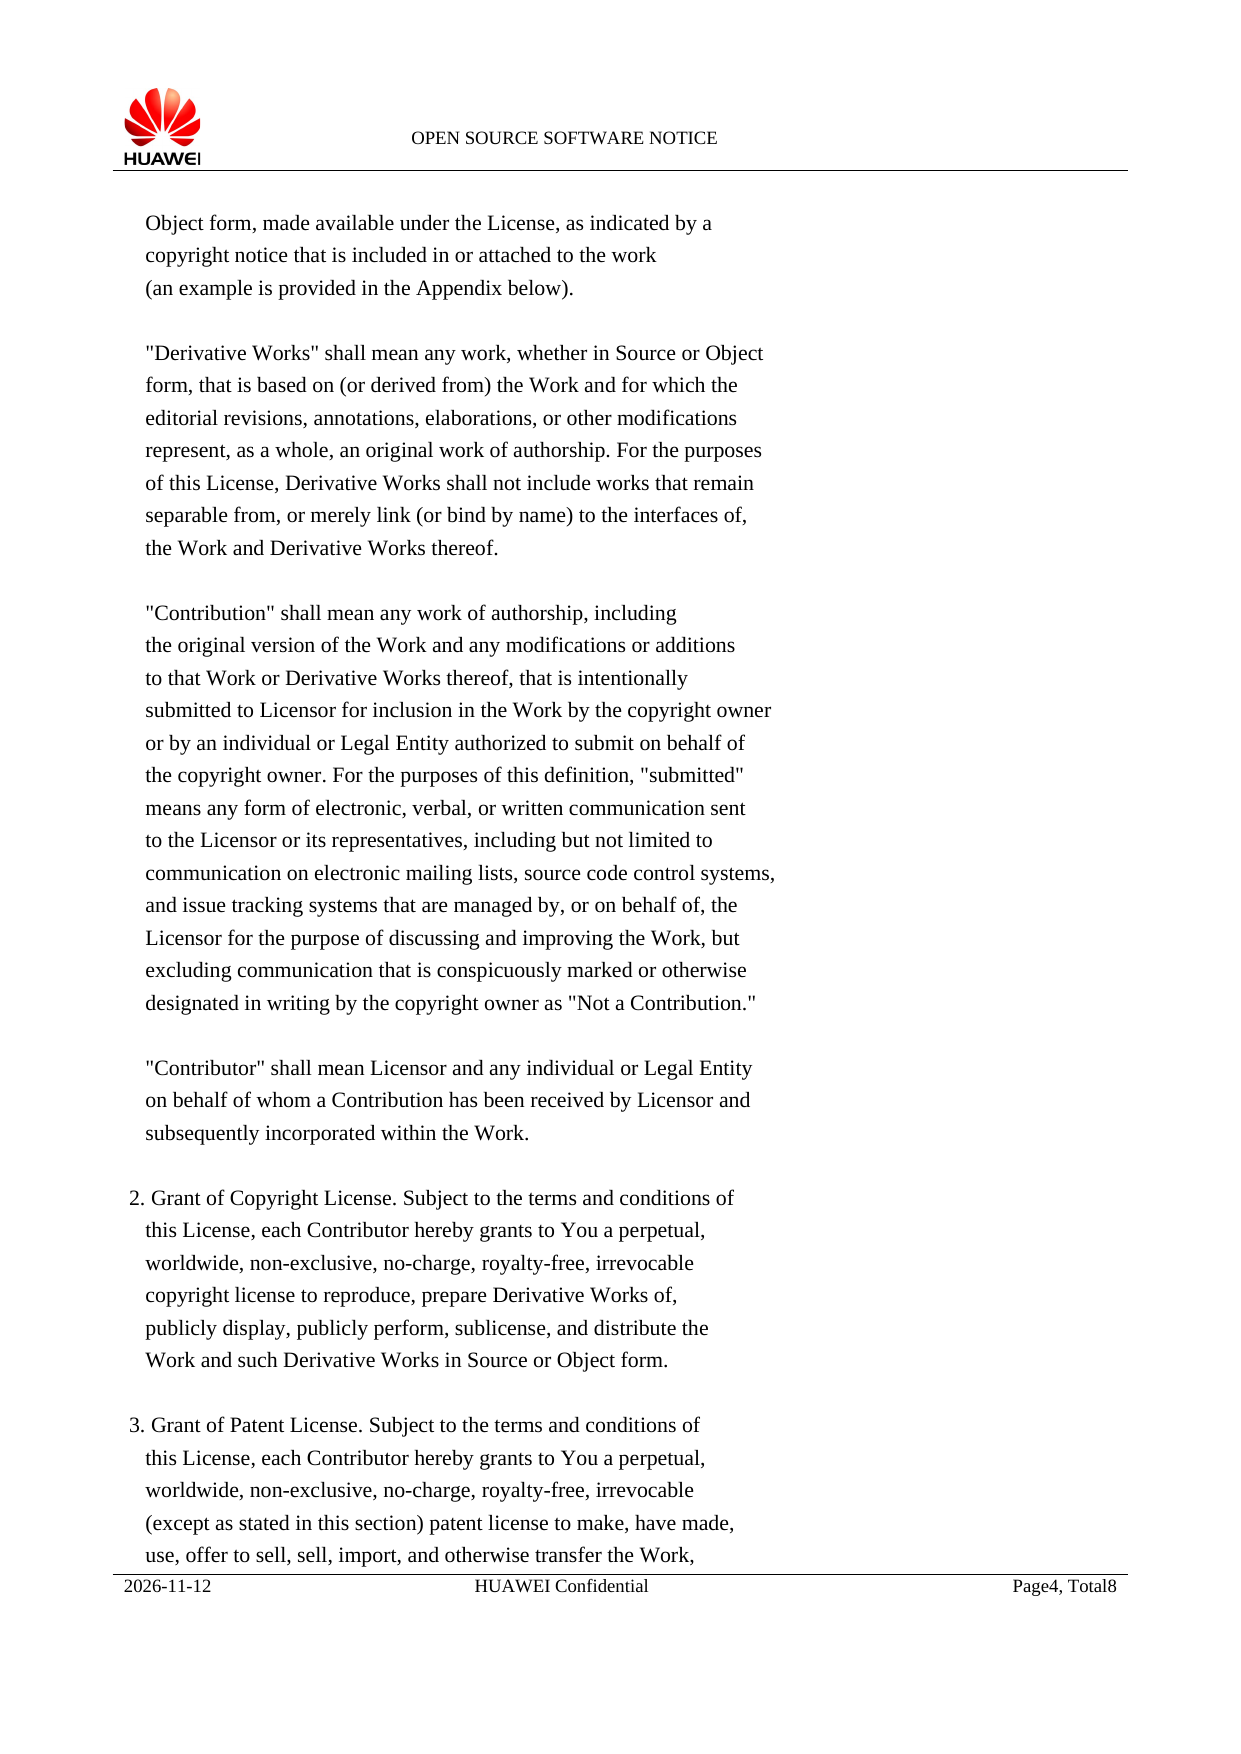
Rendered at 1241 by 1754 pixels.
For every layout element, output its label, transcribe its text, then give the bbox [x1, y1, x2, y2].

picture [124, 88, 201, 165]
